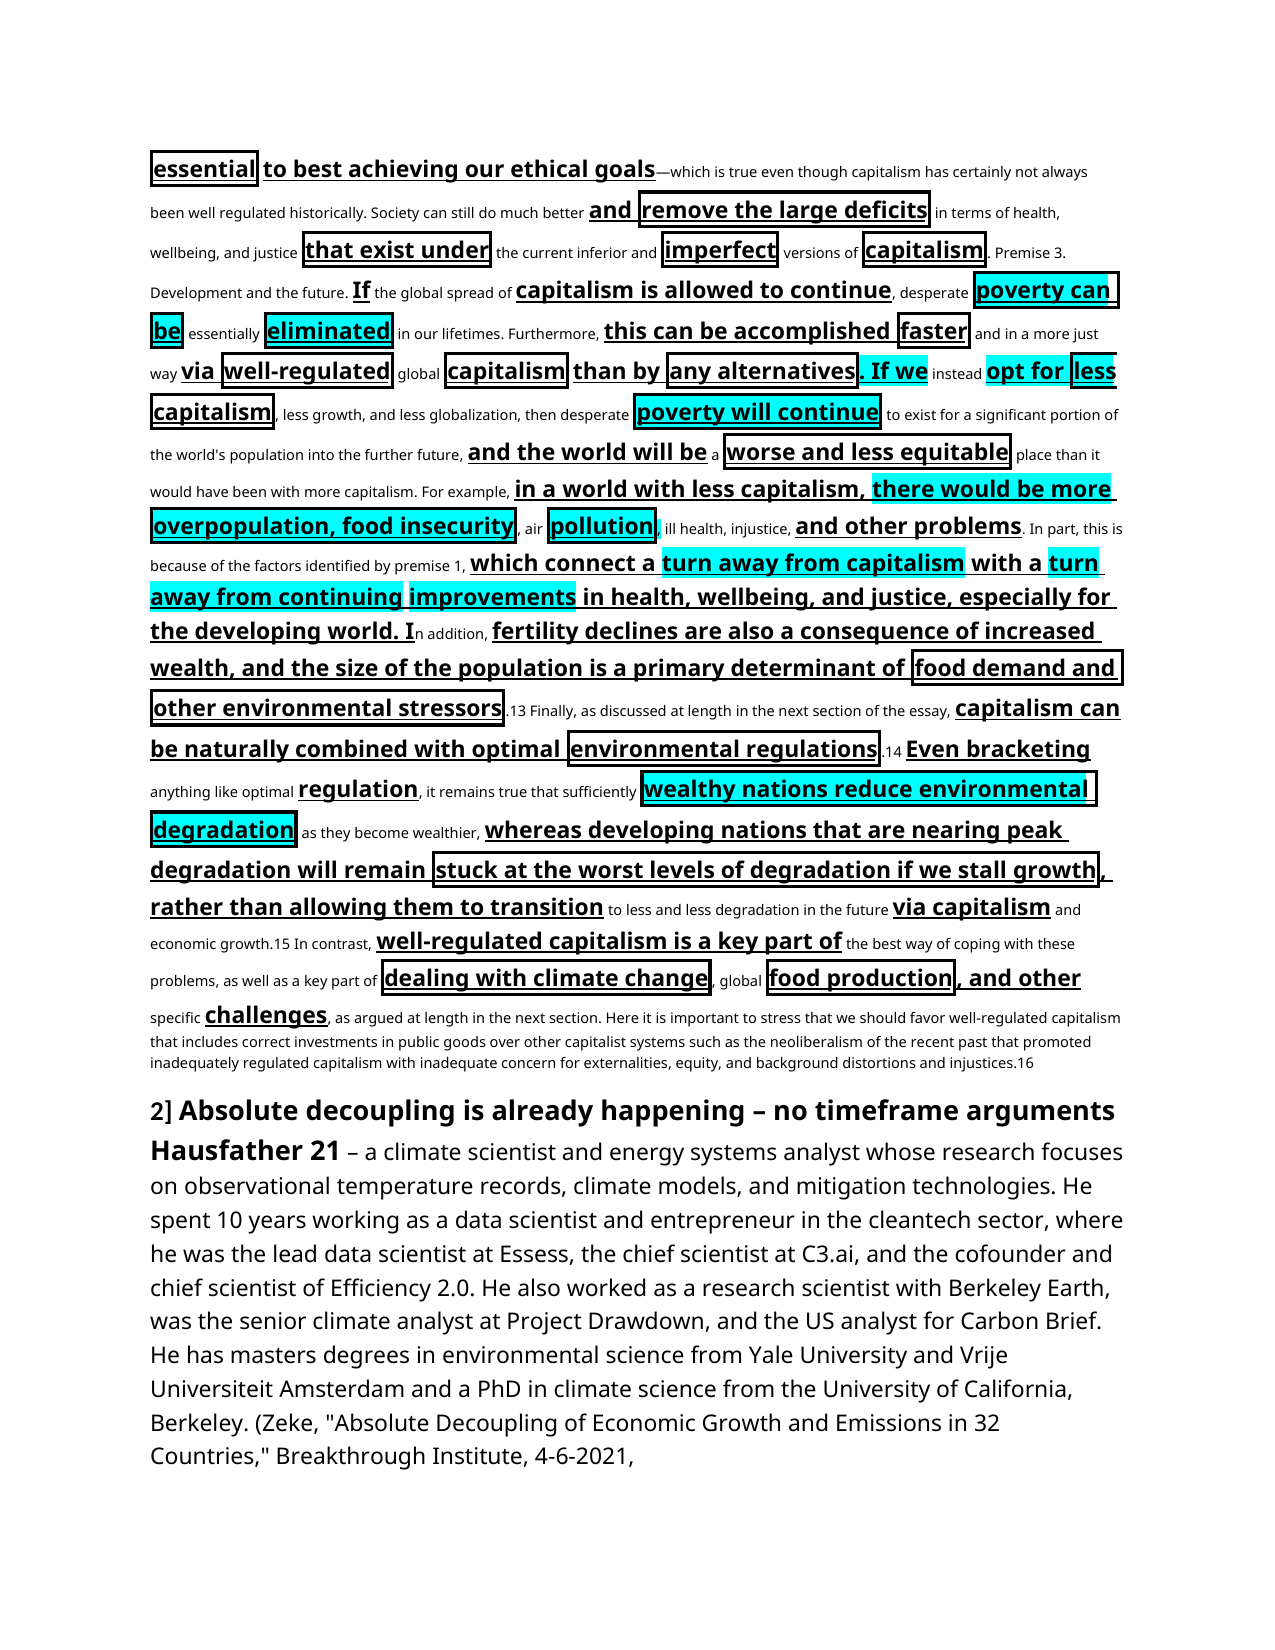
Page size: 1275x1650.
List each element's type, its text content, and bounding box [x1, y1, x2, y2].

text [150, 1131, 1125, 1472]
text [150, 150, 1125, 685]
subtitle 2] Absolute decoupling is already happening – no timeframe arguments [150, 1091, 1125, 1128]
